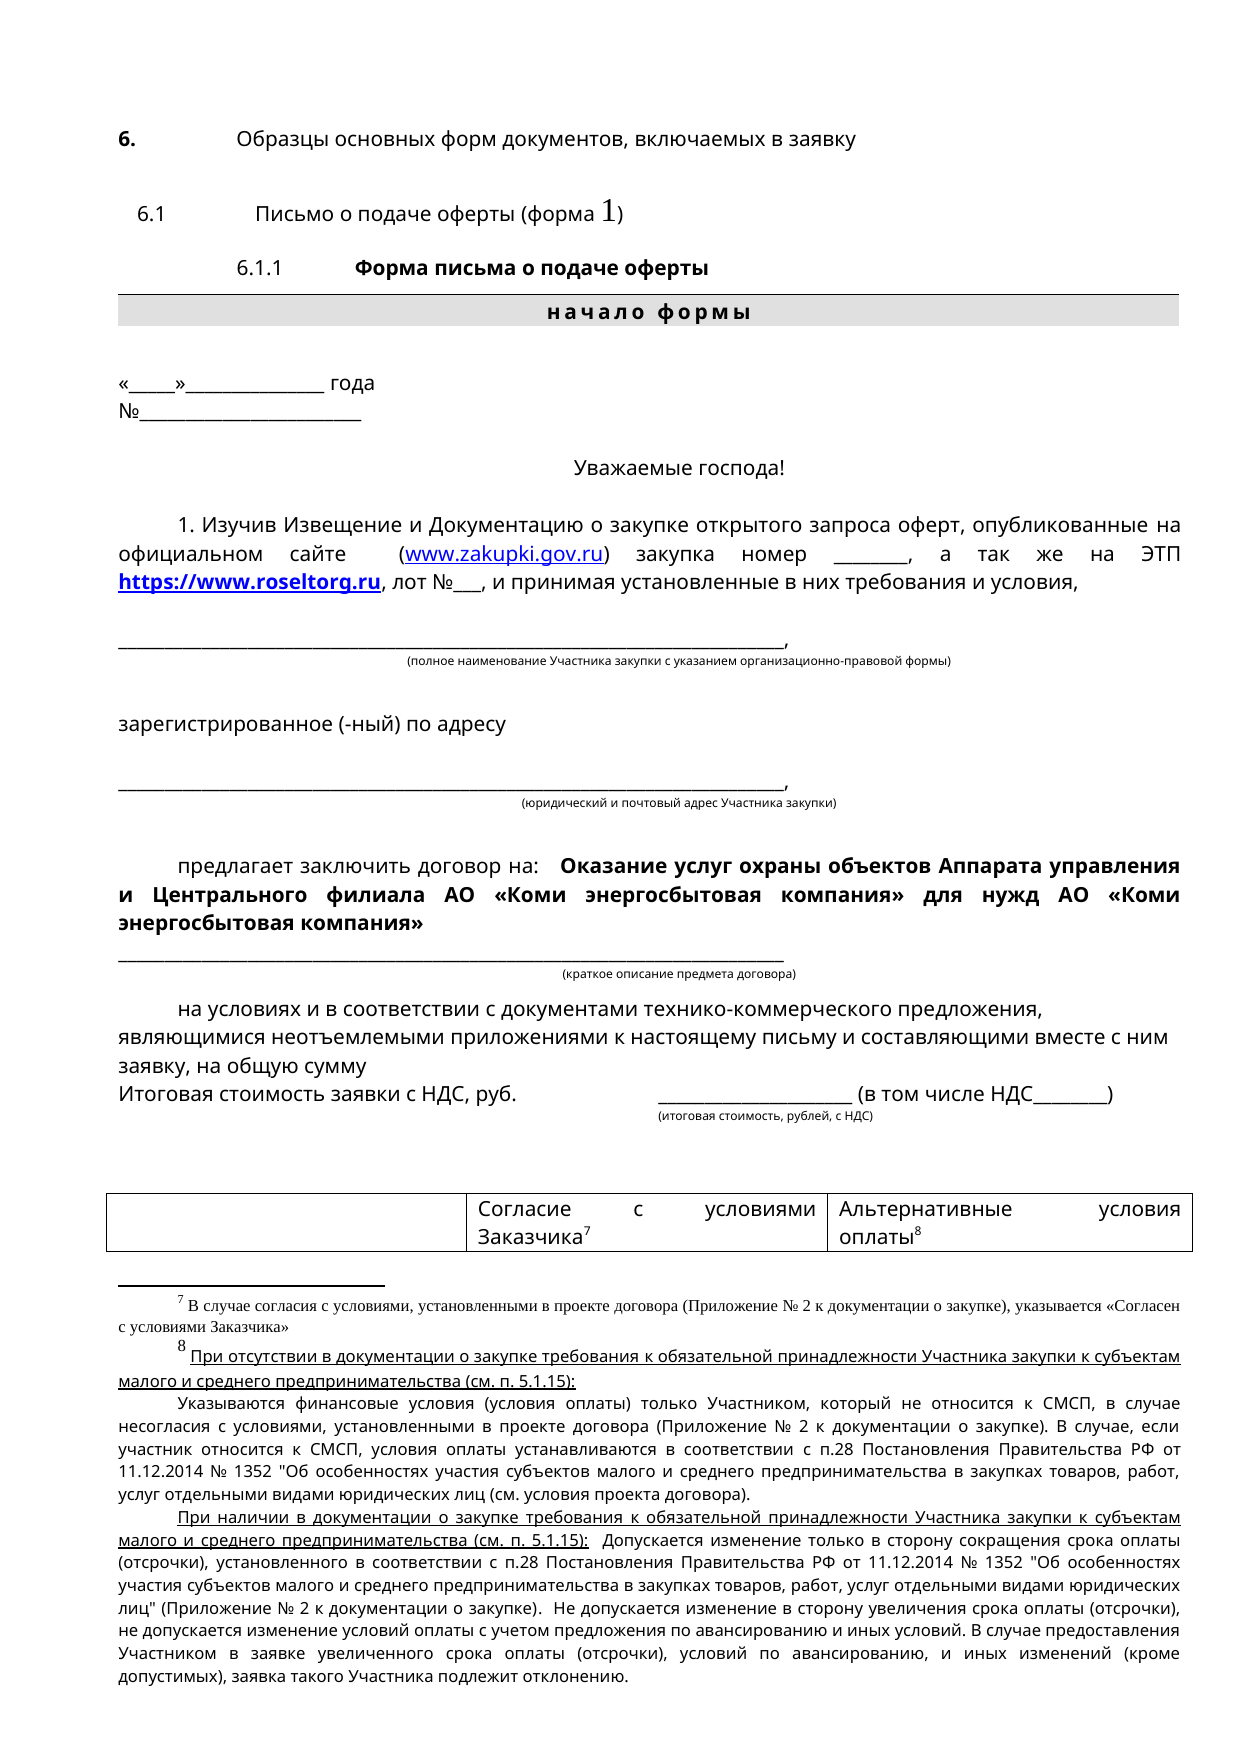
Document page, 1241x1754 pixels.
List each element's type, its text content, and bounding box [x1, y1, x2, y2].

text ________________________________________________________________________ [118, 937, 1181, 965]
table_header [107, 1194, 466, 1251]
text предлагает заключить договор на: Оказание услуг охраны объектов Аппарата управления и Центрального филиала АО «Коми энергосбытовая компания» для нужд АО «Коми энергосбытовая компания» [118, 852, 1181, 937]
text (юридический и почтовый адрес Участника закупки) [118, 795, 1181, 823]
subtitle Письмо о подаче оферты (форма 1) [137, 190, 1181, 228]
subtitle Образцы основных форм документов, включаемых в заявку [118, 124, 1181, 152]
text (полное наименование Участника закупки с указанием организационно-правовой формы) [118, 653, 1181, 681]
text (краткое описание предмета договора) [118, 965, 1181, 994]
table_header Итоговая стоимость заявки с НДС, руб. [107, 1079, 647, 1136]
table_header Согласие с условиями Заказчика [467, 1194, 827, 1251]
text ________________________________________________________________________, [118, 624, 1181, 653]
text №________________________ [118, 397, 635, 425]
text начало формы [118, 295, 1179, 326]
text на условиях и в соответствии с документами технико-коммерческого предложения, являющимися неотъемлемыми приложениями к настоящему письму и составляющими вместе с ним заявку, на общую сумму [118, 994, 1181, 1079]
text Уважаемые господа! [118, 453, 1181, 482]
table_header Альтернативные условия оплаты [828, 1194, 1192, 1251]
text ________________________________________________________________________, [118, 766, 1181, 795]
list Форма письма о подаче оферты [236, 253, 1181, 282]
text зарегистрированное (-ный) по адресу [118, 709, 1181, 738]
text «_____»_______________ года [118, 368, 635, 397]
text 1. Изучив Извещение и Документацию о закупке открытого запроса оферт, опубликованные на официальном сайте (www.zakupki.gov.ru) закупка номер ________, а так же на ЭТП https://www.roseltorg.ru, лот №___, и принимая установленные в них требования и условия, [118, 510, 1181, 596]
table_header _____________________ (в том числе НДС________) (итоговая стоимость, рублей, с НДС) [647, 1079, 1187, 1136]
